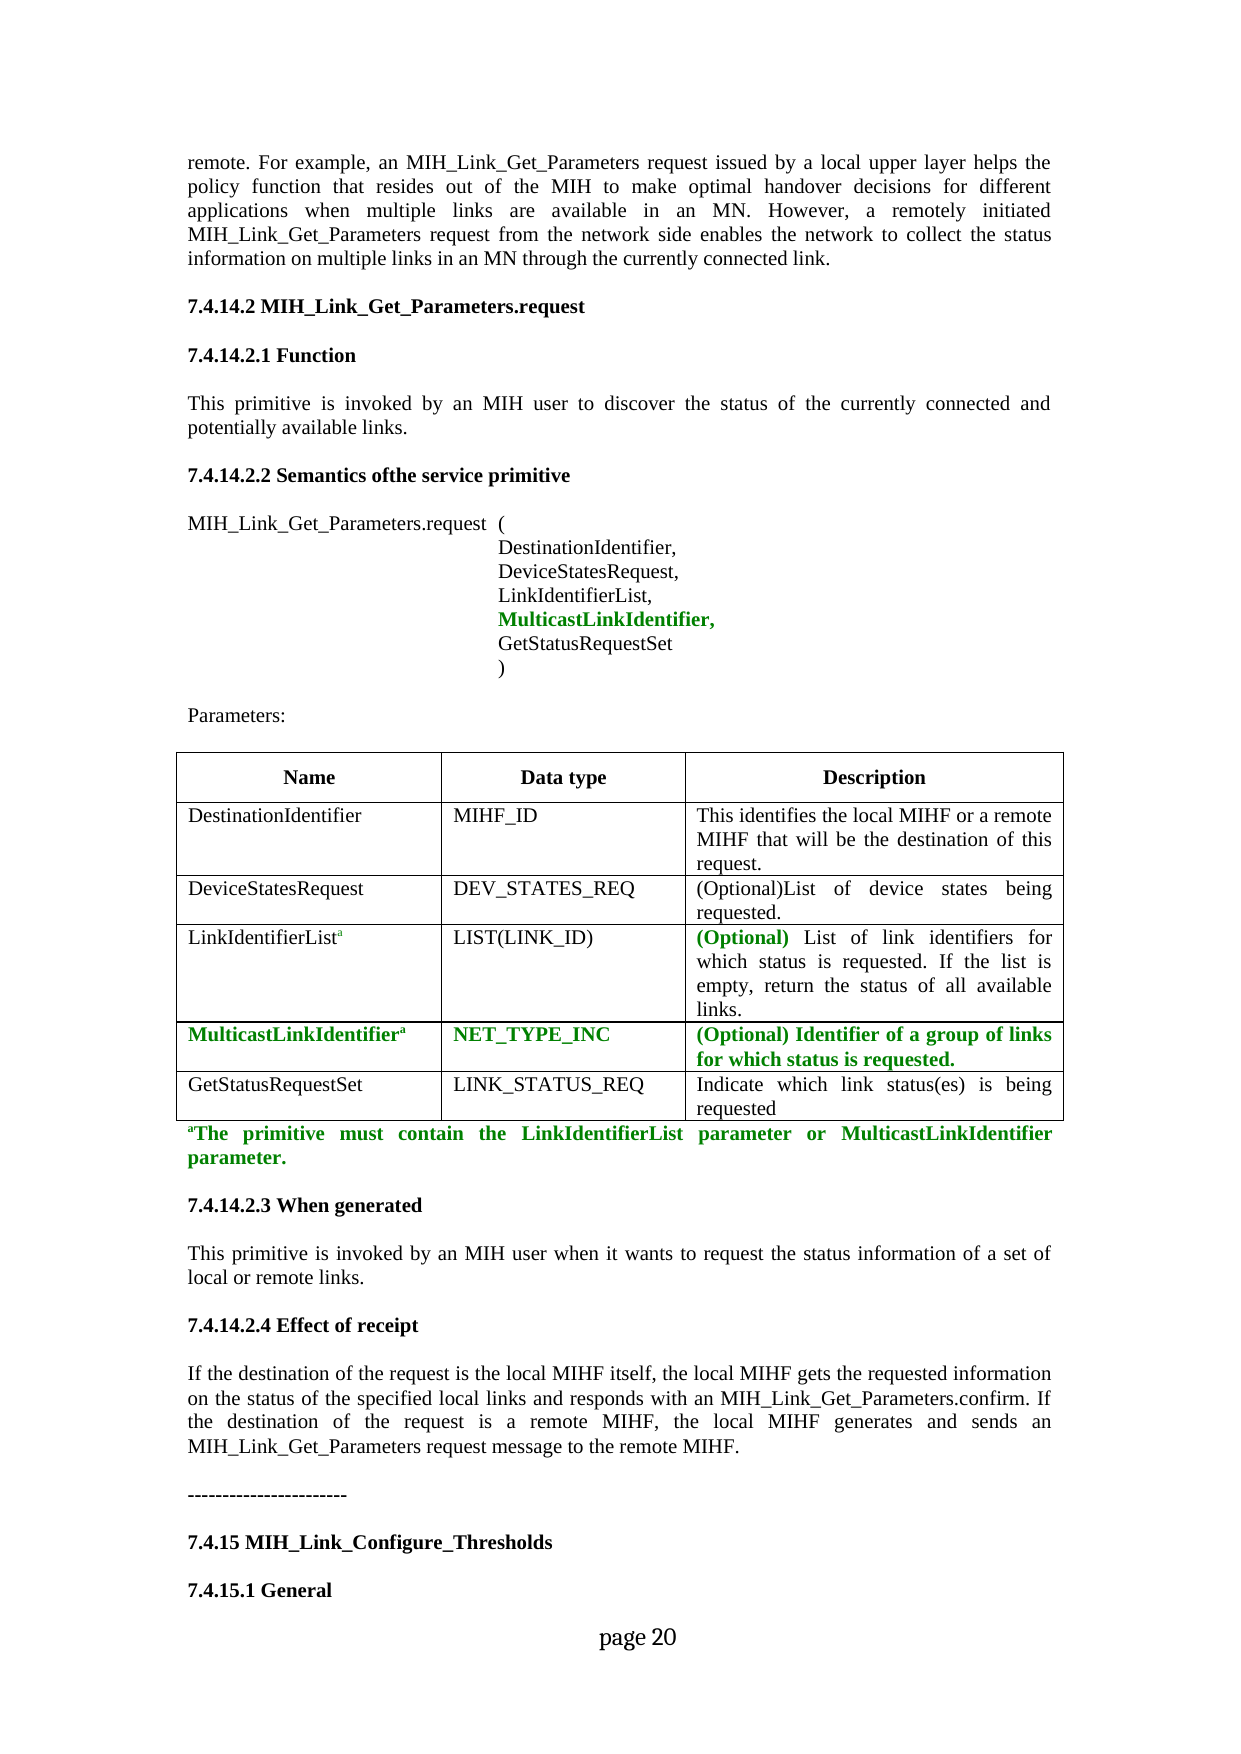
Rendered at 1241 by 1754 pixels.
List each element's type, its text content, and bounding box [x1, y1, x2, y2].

table_cell LINK_STATUS_REQ [442, 1072, 685, 1120]
text aThe primitive must contain the LinkIdentifierList parameter or MulticastLinkIdentifier parameter. [187, 1121, 1053, 1169]
table_header Data type [442, 753, 685, 802]
table_cell MIHF_ID [442, 803, 685, 875]
text 7.4.15.1 General [187, 1578, 1053, 1602]
table_cell LIST(LINK_ID) [442, 925, 685, 1021]
table_header Description [686, 753, 1063, 802]
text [187, 150, 1053, 270]
text ----------------------- [187, 1482, 1053, 1506]
text MulticastLinkIdentifier, [412, 607, 1053, 631]
table_cell (Optional) List of link identifiers for which status is requested. If the list is empty, return the status of all available links. [686, 925, 1063, 1021]
text MIH_Link_Get_Parameters.request ( [187, 511, 1053, 535]
table_cell GetStatusRequestSet [177, 1072, 441, 1120]
table_cell NET_TYPE_INC [442, 1023, 685, 1071]
table_cell Indicate which link status(es) is being requested [686, 1072, 1063, 1120]
table_cell (Optional) Identifier of a group of links for which status is requested. [686, 1023, 1063, 1071]
text This primitive is invoked by an MIH user when it wants to request the status information of a set of local or remote links. [187, 1241, 1053, 1289]
text DestinationIdentifier, [412, 535, 1053, 559]
text DeviceStatesRequest, [412, 559, 1053, 583]
text 7.4.14.2.4 Effect of receipt [187, 1313, 1053, 1337]
table_cell This identifies the local MIHF or a remote MIHF that will be the destination of this request. [686, 803, 1063, 875]
table_cell DEV_STATES_REQ [442, 876, 685, 924]
text Parameters: [187, 703, 1053, 727]
text ) [412, 655, 1053, 679]
text 7.4.14.2.1 Function [187, 342, 1053, 367]
table_cell LinkIdentifierLista [177, 925, 441, 1021]
text LinkIdentifierList, [412, 583, 1053, 607]
text GetStatusRequestSet [412, 631, 1053, 655]
table_cell MulticastLinkIdentifiera [177, 1023, 441, 1071]
text 7.4.15 MIH_Link_Configure_Thresholds [187, 1530, 1053, 1554]
text 7.4.14.2.2 Semantics ofthe service primitive [187, 463, 1053, 487]
table_cell (Optional)List of device states being requested. [686, 876, 1063, 924]
text If the destination of the request is the local MIHF itself, the local MIHF gets the requested information on the status of the specified local links and responds with an MIH_Link_Get_Parameters.confirm. If the destination of the request is a remote MIHF, the local MIHF generates and sends an MIH_Link_Get_Parameters request message to the remote MIHF. [187, 1361, 1053, 1458]
table_cell DeviceStatesRequest [177, 876, 441, 924]
table_cell DestinationIdentifier [177, 803, 441, 875]
text This primitive is invoked by an MIH user to discover the status of the currently connected and potentially available links. [187, 391, 1053, 439]
table_header Name [177, 753, 441, 802]
text 7.4.14.2.3 When generated [187, 1193, 1053, 1217]
text 7.4.14.2 MIH_Link_Get_Parameters.request [187, 294, 1053, 318]
